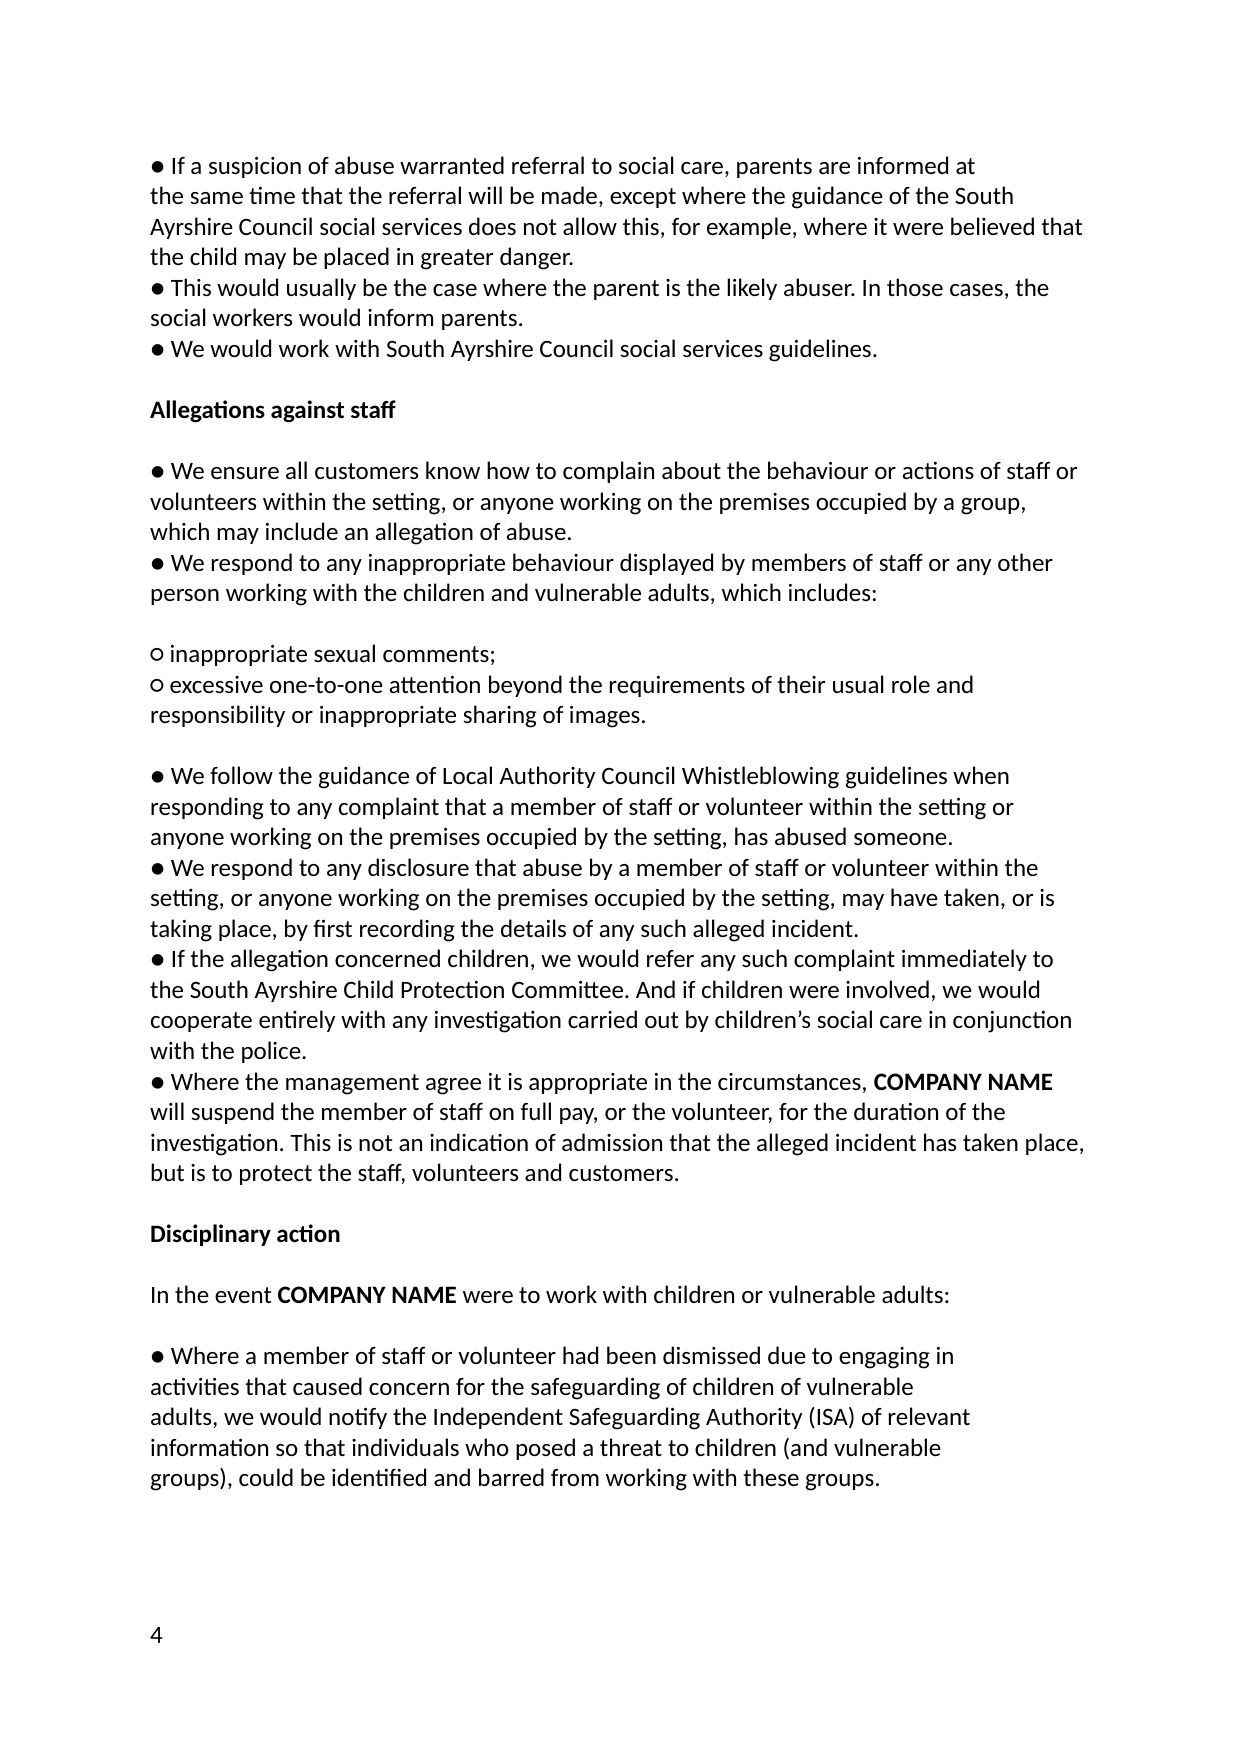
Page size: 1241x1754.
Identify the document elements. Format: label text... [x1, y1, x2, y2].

text ● We respond to any disclosure that abuse by a member of staff or volunteer within the setting, or anyone working on the premises occupied by the setting, may have taken, or is taking place, by first recording the details of any such alleged incident. [150, 852, 1090, 943]
text the same time that the referral will be made, except where the guidance of the South Ayrshire Council social services does not allow this, for example, where it were believed that the child may be placed in greater danger. [150, 181, 1090, 272]
text ● This would usually be the case where the parent is the likely abuser. In those cases, the social workers would inform parents. [150, 272, 1090, 333]
text groups), could be identified and barred from working with these groups. [150, 1462, 1090, 1493]
text ● If the allegation concerned children, we would refer any such complaint immediately to the South Ayrshire Child Protection Committee. And if children were involved, we would cooperate entirely with any investigation carried out by children’s social care in conjunction with the police. [150, 943, 1090, 1066]
text activities that caused concern for the safeguarding of children of vulnerable [150, 1371, 1090, 1401]
text adults, we would notify the Independent Safeguarding Authority (ISA) of relevant [150, 1401, 1090, 1432]
text information so that individuals who posed a threat to children (and vulnerable [150, 1432, 1090, 1462]
text In the event COMPANY NAME were to work with children or vulnerable adults: [150, 1279, 1090, 1310]
text ● We ensure all customers know how to complain about the behaviour or actions of staff or volunteers within the setting, or anyone working on the premises occupied by a group, which may include an allegation of abuse. [150, 455, 1090, 547]
text ○ excessive one-to-one attention beyond the requirements of their usual role and responsibility or inappropriate sharing of images. [150, 669, 1090, 730]
text ● Where a member of staff or volunteer had been dismissed due to engaging in [150, 1340, 1090, 1371]
text ● We respond to any inappropriate behaviour displayed by members of staff or any other person working with the children and vulnerable adults, which includes: [150, 547, 1090, 608]
text Allegations against staff [150, 394, 1090, 425]
text ● If a suspicion of abuse warranted referral to social care, parents are informed at [150, 150, 1090, 181]
text ○ inappropriate sexual comments; [150, 638, 1090, 669]
text ● We would work with South Ayrshire Council social services guidelines. [150, 333, 1090, 364]
text ● Where the management agree it is appropriate in the circumstances, COMPANY NAME will suspend the member of staff on full pay, or the volunteer, for the duration of the investigation. This is not an indication of admission that the alleged incident has taken place, but is to protect the staff, volunteers and customers. [150, 1066, 1090, 1188]
text ● We follow the guidance of Local Authority Council Whistleblowing guidelines when responding to any complaint that a member of staff or volunteer within the setting or anyone working on the premises occupied by the setting, has abused someone. [150, 760, 1090, 852]
text Disciplinary action [150, 1218, 1090, 1249]
